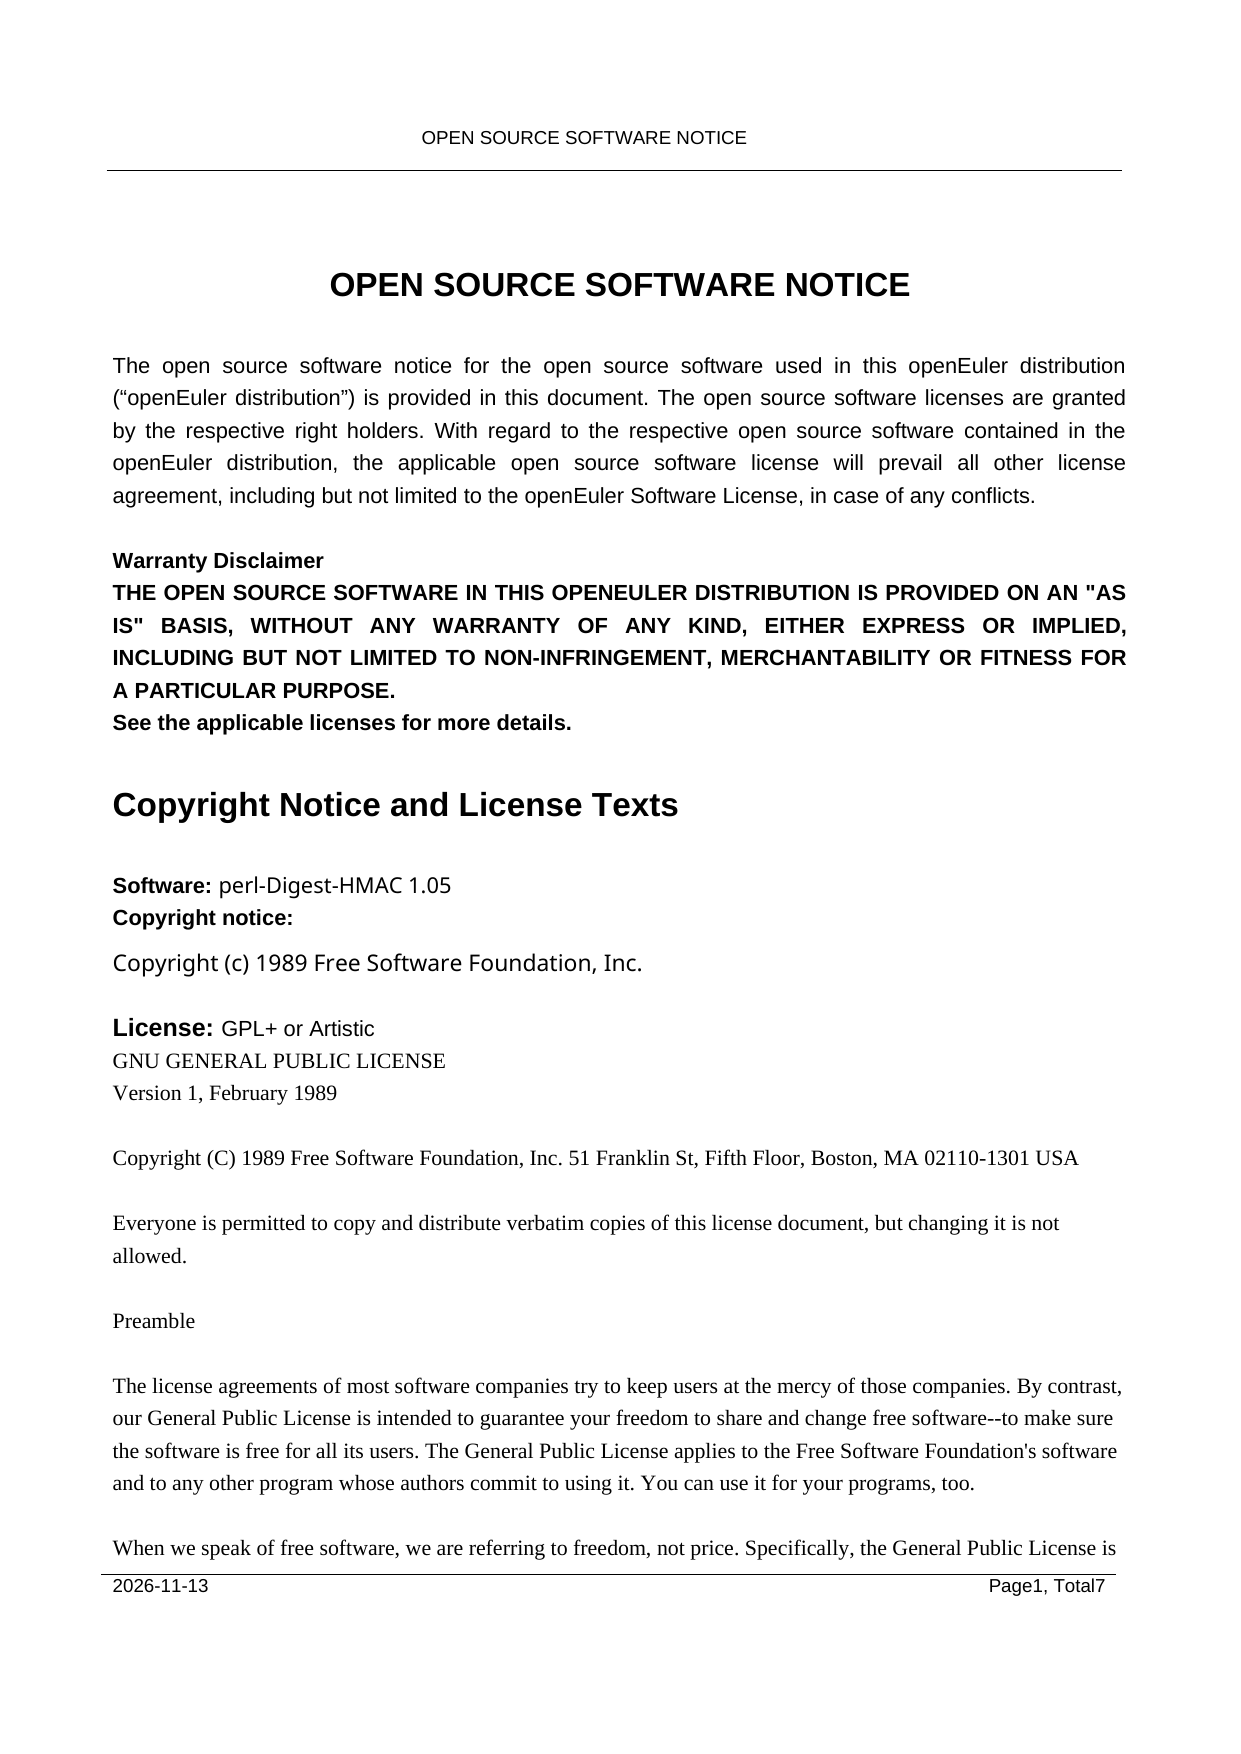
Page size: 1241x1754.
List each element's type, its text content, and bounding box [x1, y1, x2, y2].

title Software: perl-Digest-HMAC 1.05 [112, 869, 1128, 901]
text The open source software notice for the open source software used in this openEuler distribution (“openEuler distribution”) is provided in this document. The open source software licenses are granted by the respective right holders. With regard to the respective open source software contained in the openEuler distribution, the applicable open source software license will prevail all other license agreement, including but not limited to the openEuler Software License, in case of any conflicts. [112, 349, 1128, 511]
text Copyright (c) 1989 Free Software Foundation, Inc. [112, 947, 1128, 1012]
text Copyright Notice and License Texts [112, 771, 1128, 836]
text Warranty Disclaimer [112, 544, 1128, 576]
text Copyright notice: [112, 901, 1128, 934]
text License: GPL+ or Artistic [112, 1012, 1128, 1044]
text THE OPEN SOURCE SOFTWARE IN THIS OPENEULER DISTRIBUTION IS PROVIDED ON AN "AS IS" BASIS, WITHOUT ANY WARRANTY OF ANY KIND, EITHER EXPRESS OR IMPLIED, INCLUDING BUT NOT LIMITED TO NON-INFRINGEMENT, MERCHANTABILITY OR FITNESS FOR A PARTICULAR PURPOSE. See the applicable licenses for more details. [112, 576, 1128, 739]
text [112, 1044, 1128, 1564]
text OPEN SOURCE SOFTWARE NOTICE [112, 251, 1128, 316]
